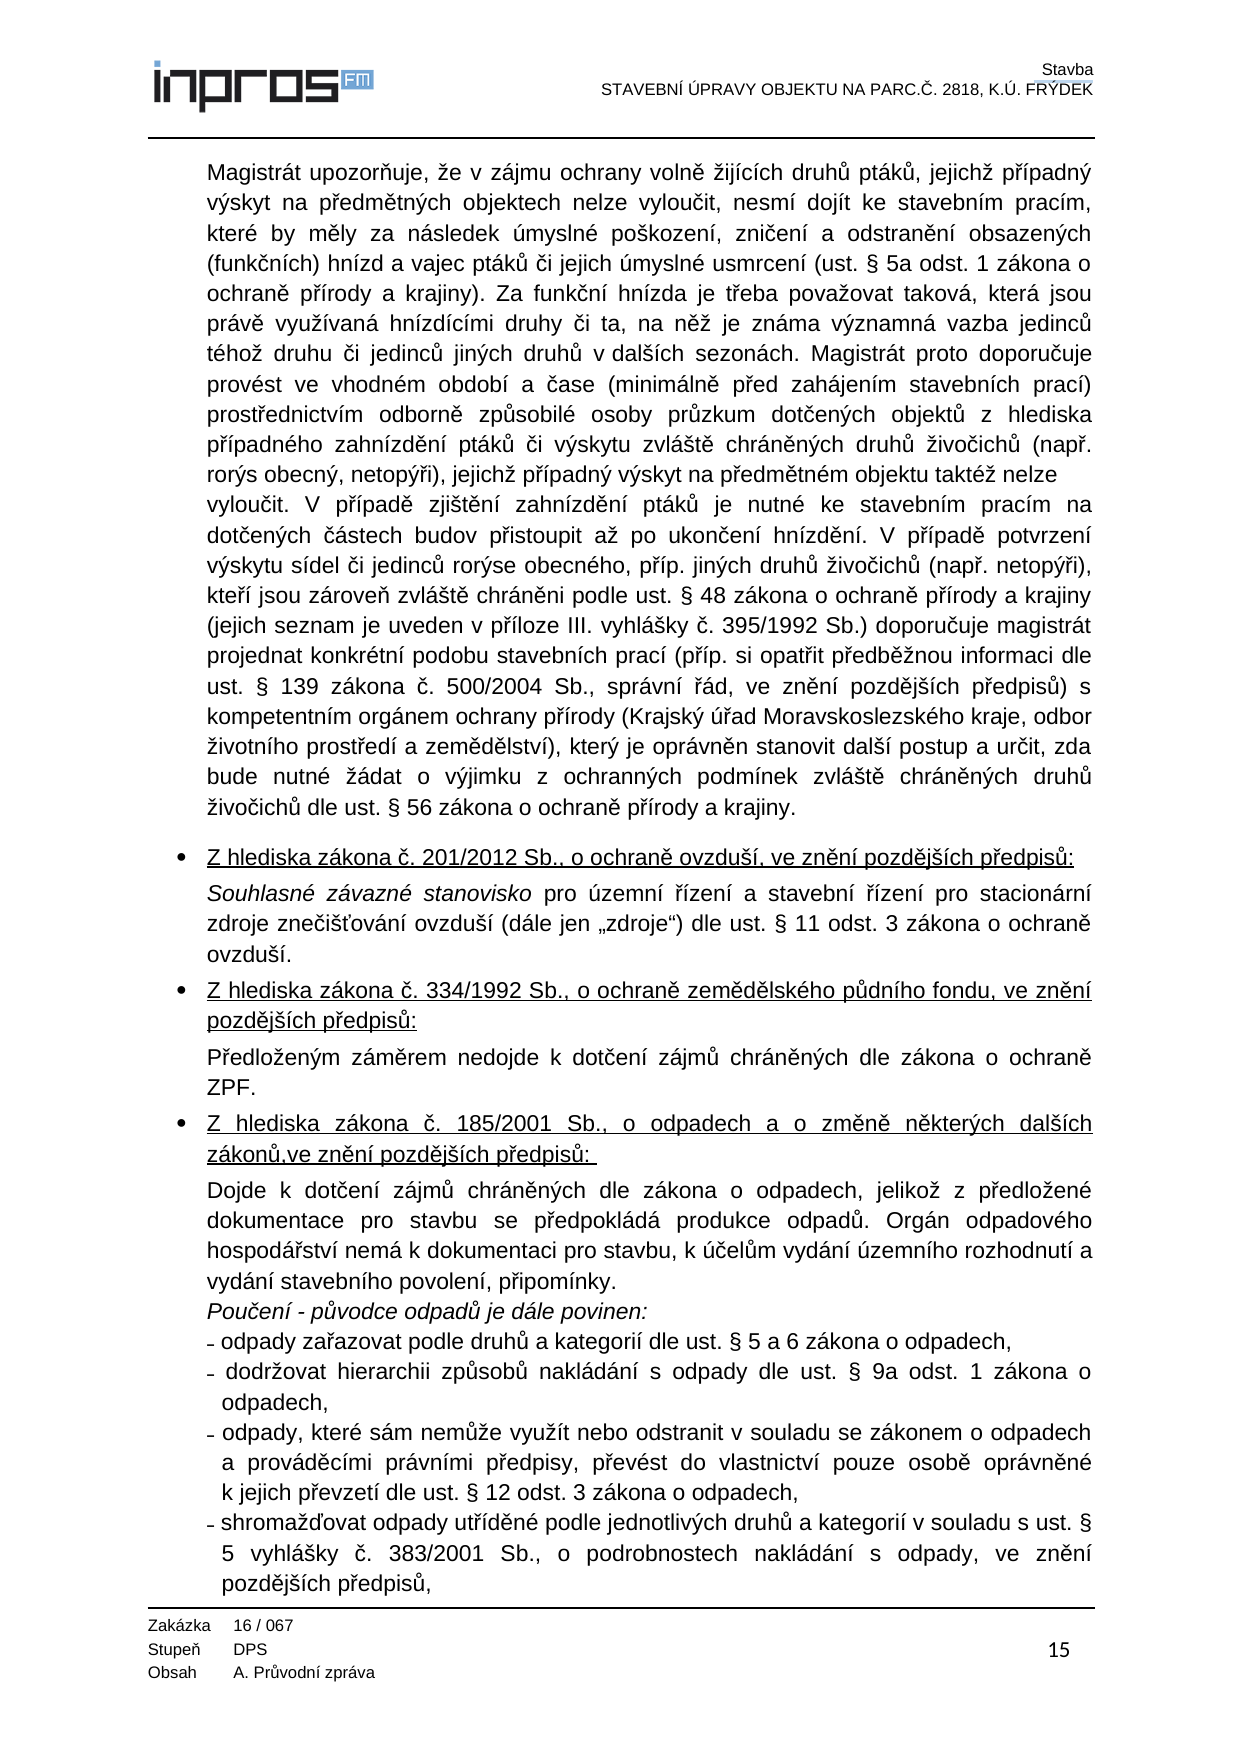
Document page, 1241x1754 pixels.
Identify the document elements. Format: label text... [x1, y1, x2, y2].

text Poučení - původce odpadů je dále povinen: [207, 1298, 1093, 1324]
text Souhlasné závazné stanovisko pro územní řízení a stavební řízení pro stacionární zdroje znečišťování ovzduší (dále jen „zdroje“) dle ust. § 11 odst. 3 zákona o ochraně ovzduší. [207, 880, 1093, 967]
list Z hlediska zákona č. 334/1992 Sb., o ochraně zemědělského půdního fondu, ve znění pozdějších předpisů: [177, 977, 1093, 1033]
list Z hlediska zákona č. 185/2001 Sb., o odpadech a o změně některých dalších zákonů,ve znění pozdějších předpisů: [177, 1110, 1093, 1167]
text Magistrát upozorňuje, že v zájmu ochrany volně žijících druhů ptáků, jejichž případný výskyt na předmětných objektech nelze vyloučit, nesmí dojít ke stavebním pracím, které by měly za následek úmyslné poškození, zničení a odstranění obsazených (funkčních) hnízd a vajec ptáků či jejich úmyslné usmrcení (ust. § 5a odst. 1 zákona o ochraně přírody a krajiny). Za funkční hnízda je třeba považovat taková, která jsou právě využívaná hnízdícími druhy či ta, na něž je známa významná vazba jedinců téhož druhu či jedinců jiných druhů v dalších sezonách. Magistrát proto doporučuje provést ve vhodném období a čase (minimálně před zahájením stavebních prací) prostřednictvím odborně způsobilé osoby průzkum dotčených objektů z hlediska případného zahnízdění ptáků či výskytu zvláště chráněných druhů živočichů (např. rorýs obecný, netopýři), jejichž případný výskyt na předmětném objektu taktéž nelze [207, 159, 1093, 487]
text Dojde k dotčení zájmů chráněných dle zákona o odpadech, jelikož z předložené dokumentace pro stavbu se předpokládá produkce odpadů. Orgán odpadového hospodářství nemá k dokumentaci pro stavbu, k účelům vydání územního rozhodnutí a vydání stavebního povolení, připomínky. [207, 1177, 1093, 1294]
text ˗ odpady zařazovat podle druhů a kategorií dle ust. § 5 a 6 zákona o odpadech, [207, 1328, 1093, 1354]
text vyloučit. V případě zjištění zahnízdění ptáků je nutné ke stavebním pracím na dotčených částech budov přistoupit až po ukončení hnízdění. V případě potvrzení výskytu sídel či jedinců rorýse obecného, příp. jiných druhů živočichů (např. netopýři), kteří jsou zároveň zvláště chráněni podle ust. § 48 zákona o ochraně přírody a krajiny (jejich seznam je uveden v příloze III. vyhlášky č. 395/1992 Sb.) doporučuje magistrát projednat konkrétní podobu stavebních prací (příp. si opatřit předběžnou informaci dle ust. § 139 zákona č. 500/2004 Sb., správní řád, ve znění pozdějších předpisů) s kompetentním orgánem ochrany přírody (Krajský úřad Moravskoslezského kraje, odbor životního prostředí a zemědělství), který je oprávněn stanovit další postup a určit, zda bude nutné žádat o výjimku z ochranných podmínek zvláště chráněných druhů živočichů dle ust. § 56 zákona o ochraně přírody a krajiny. [207, 491, 1093, 820]
picture [143, 58, 383, 114]
text ˗ dodržovat hierarchii způsobů nakládání s odpady dle ust. § 9a odst. 1 zákona o odpadech, [207, 1358, 1093, 1415]
text ˗ odpady, které sám nemůže využít nebo odstranit v souladu se zákonem o odpadech a prováděcími právními předpisy, převést do vlastnictví pouze osobě oprávněné k jejich převzetí dle ust. § 12 odst. 3 zákona o odpadech, [207, 1419, 1093, 1505]
list Z hlediska zákona č. 201/2012 Sb., o ochraně ovzduší, ve znění pozdějších předpisů: [177, 844, 1093, 870]
text ˗ shromažďovat odpady utříděné podle jednotlivých druhů a kategorií v souladu s ust. § 5 vyhlášky č. 383/2001 Sb., o podrobnostech nakládání s odpady, ve znění pozdějších předpisů, [207, 1509, 1093, 1596]
text Předloženým záměrem nedojde k dotčení zájmů chráněných dle zákona o ochraně ZPF. [207, 1044, 1093, 1100]
